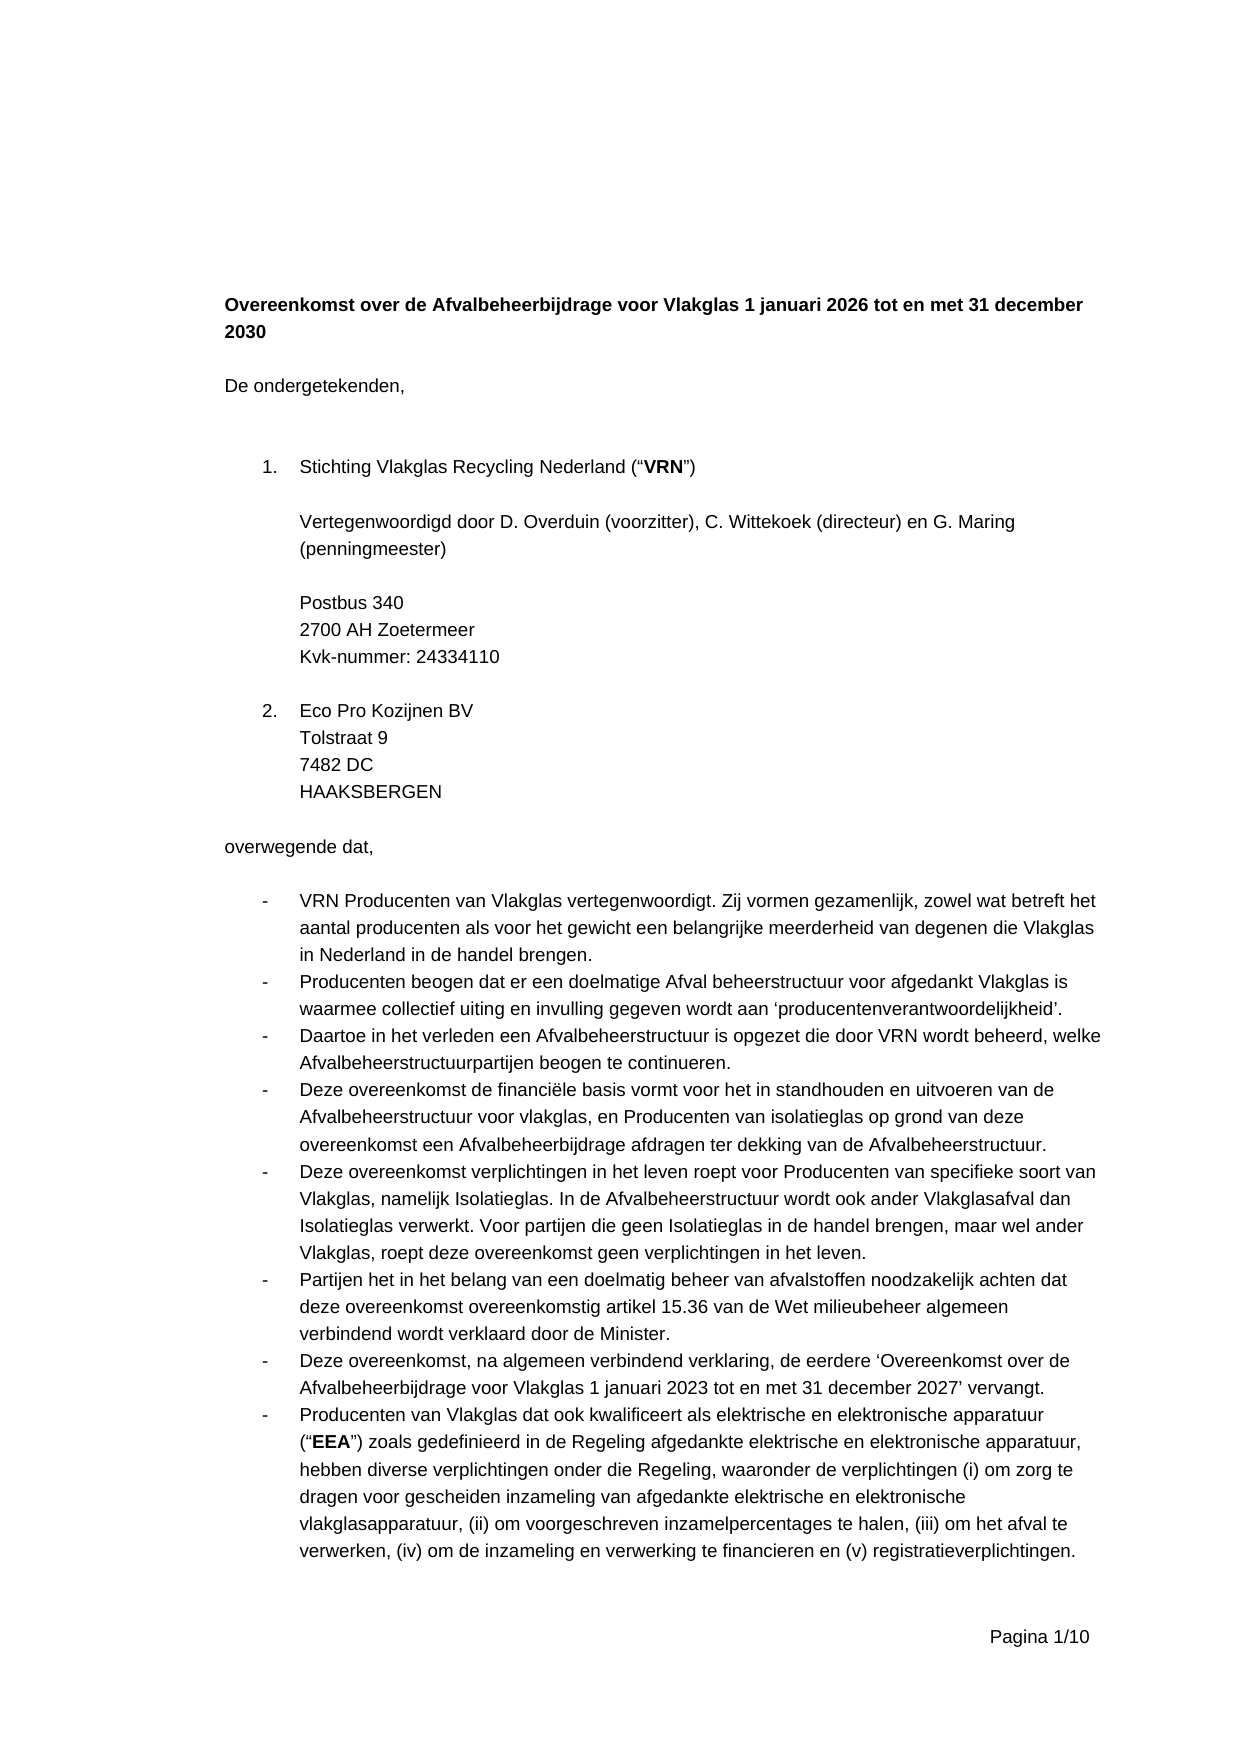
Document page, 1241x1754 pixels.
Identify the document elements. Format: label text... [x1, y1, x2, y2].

text De ondergetekenden, [224, 369, 1103, 397]
list Partijen het in het belang van een doelmatig beheer van afvalstoffen noodzakelijk achten dat deze overeenkomst overeenkomstig artikel 15.36 van de Wet milieubeheer algemeen verbindend wordt verklaard door de Minister. [262, 1263, 1103, 1344]
list Daartoe in het verleden een Afvalbeheerstructuur is opgezet die door VRN wordt beheerd, welke Afvalbeheerstructuurpartijen beogen te continueren. [262, 1019, 1103, 1074]
text 2700 AH Zoetermeer [299, 613, 1103, 640]
text overwegende dat, [224, 830, 1103, 857]
list Eco Pro Kozijnen BV [262, 694, 1103, 722]
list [262, 1399, 1103, 1561]
list VRN Producenten van Vlakglas vertegenwoordigt. Zij vormen gezamenlijk, zowel wat betreft het aantal producenten als voor het gewicht een belangrijke meerderheid van degenen die Vlakglas in Nederland in de handel brengen. [262, 884, 1103, 965]
list Deze overeenkomst, na algemeen verbindend verklaring, de eerdere ‘Overeenkomst over de Afvalbeheerbijdrage voor Vlakglas 1 januari 2023 tot en met 31 december 2027’ vervangt. [262, 1344, 1103, 1399]
list Producenten beogen dat er een doelmatige Afval beheerstructuur voor afgedankt Vlakglas is waarmee collectief uiting en invulling gegeven wordt aan ‘producentenverantwoordelijkheid’. [262, 965, 1103, 1019]
text Kvk-nummer: 24334110 [299, 640, 1103, 667]
text Vertegenwoordigd door D. Overduin (voorzitter), C. Wittekoek (directeur) en G. Maring (penningmeester) [299, 505, 1103, 559]
text Overeenkomst over de Afvalbeheerbijdrage voor Vlakglas 1 januari 2026 tot en met 31 december 2030 [224, 288, 1103, 342]
list Deze overeenkomst verplichtingen in het leven roept voor Producenten van specifieke soort van Vlakglas, namelijk Isolatieglas. In de Afvalbeheerstructuur wordt ook ander Vlakglasafval dan Isolatieglas verwerkt. Voor partijen die geen Isolatieglas in de handel brengen, maar wel ander Vlakglas, roept deze overeenkomst geen verplichtingen in het leven. [262, 1155, 1103, 1263]
list Deze overeenkomst de financiële basis vormt voor het in standhouden en uitvoeren van de Afvalbeheerstructuur voor vlakglas, en Producenten van isolatieglas op grond van deze overeenkomst een Afvalbeheerbijdrage afdragen ter dekking van de Afvalbeheerstructuur. [262, 1074, 1103, 1155]
list Stichting Vlakglas Recycling Nederland (“VRN”) [262, 451, 1103, 478]
list Tolstraat 9 7482 DC HAAKSBERGEN [299, 722, 1103, 803]
text Postbus 340 [299, 586, 1103, 613]
